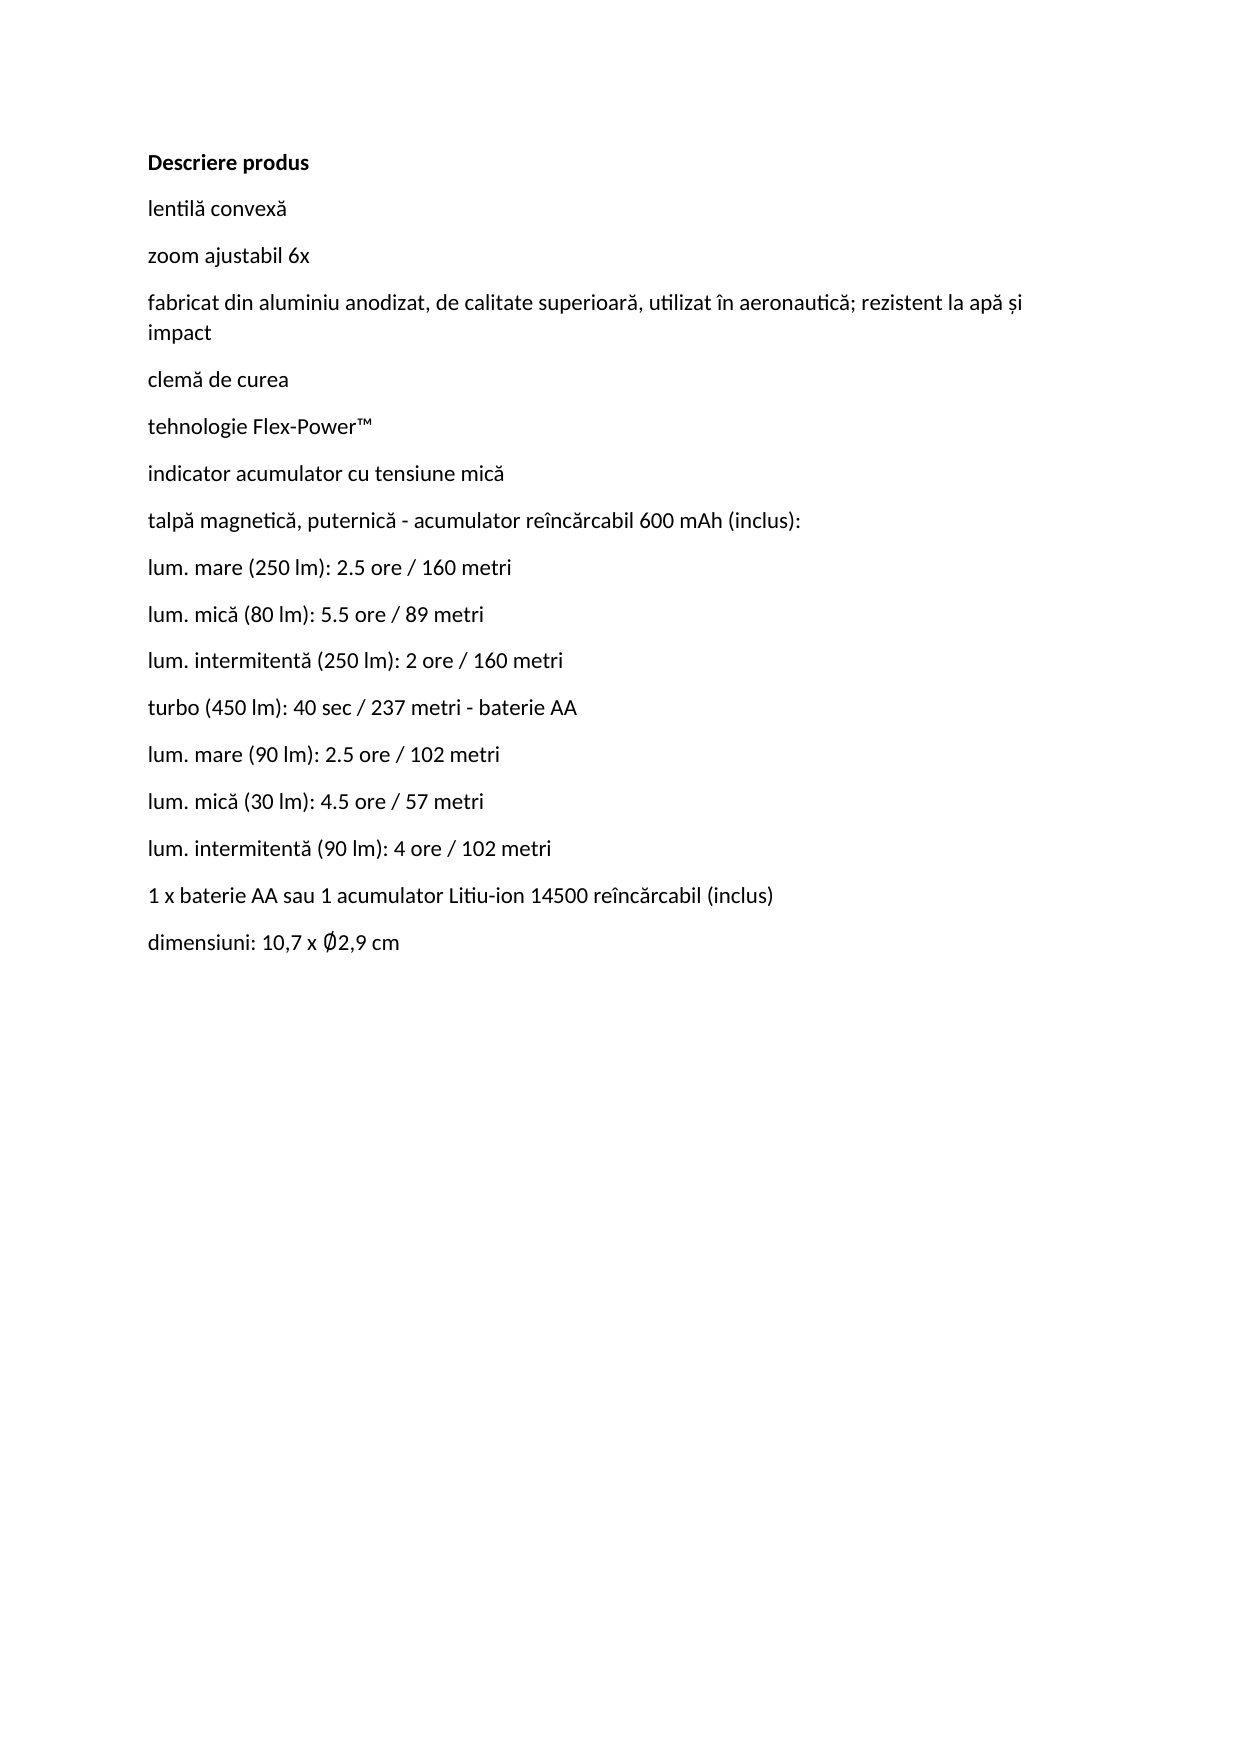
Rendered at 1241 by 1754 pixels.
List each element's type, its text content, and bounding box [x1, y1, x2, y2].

text lum. mică (80 lm): 5.5 ore / 89 metri [148, 600, 1093, 628]
text dimensiuni: 10,7 x ∅2,9 cm [148, 928, 1093, 956]
text lum. intermitentă (250 lm): 2 ore / 160 metri [148, 647, 1093, 674]
text fabricat din aluminiu anodizat, de calitate superioară, utilizat în aeronautică; rezistent la apă și impact [148, 288, 1093, 346]
text zoom ajustabil 6x [148, 241, 1093, 269]
text clemă de curea [148, 365, 1093, 393]
text lum. mare (90 lm): 2.5 ore / 102 metri [148, 740, 1093, 768]
text lentilă convexă [148, 194, 1093, 222]
text lum. mare (250 lm): 2.5 ore / 160 metri [148, 553, 1093, 581]
text talpă magnetică, puternică - acumulator reîncărcabil 600 mAh (inclus): [148, 506, 1093, 534]
text 1 x baterie AA sau 1 acumulator Litiu-ion 14500 reîncărcabil (inclus) [148, 881, 1093, 909]
text turbo (450 lm): 40 sec / 237 metri - baterie AA [148, 693, 1093, 721]
text Descriere produs [148, 148, 1093, 176]
text tehnologie Flex-Power™ [148, 412, 1093, 440]
text lum. mică (30 lm): 4.5 ore / 57 metri [148, 787, 1093, 815]
text indicator acumulator cu tensiune mică [148, 459, 1093, 487]
text lum. intermitentă (90 lm): 4 ore / 102 metri [148, 834, 1093, 862]
